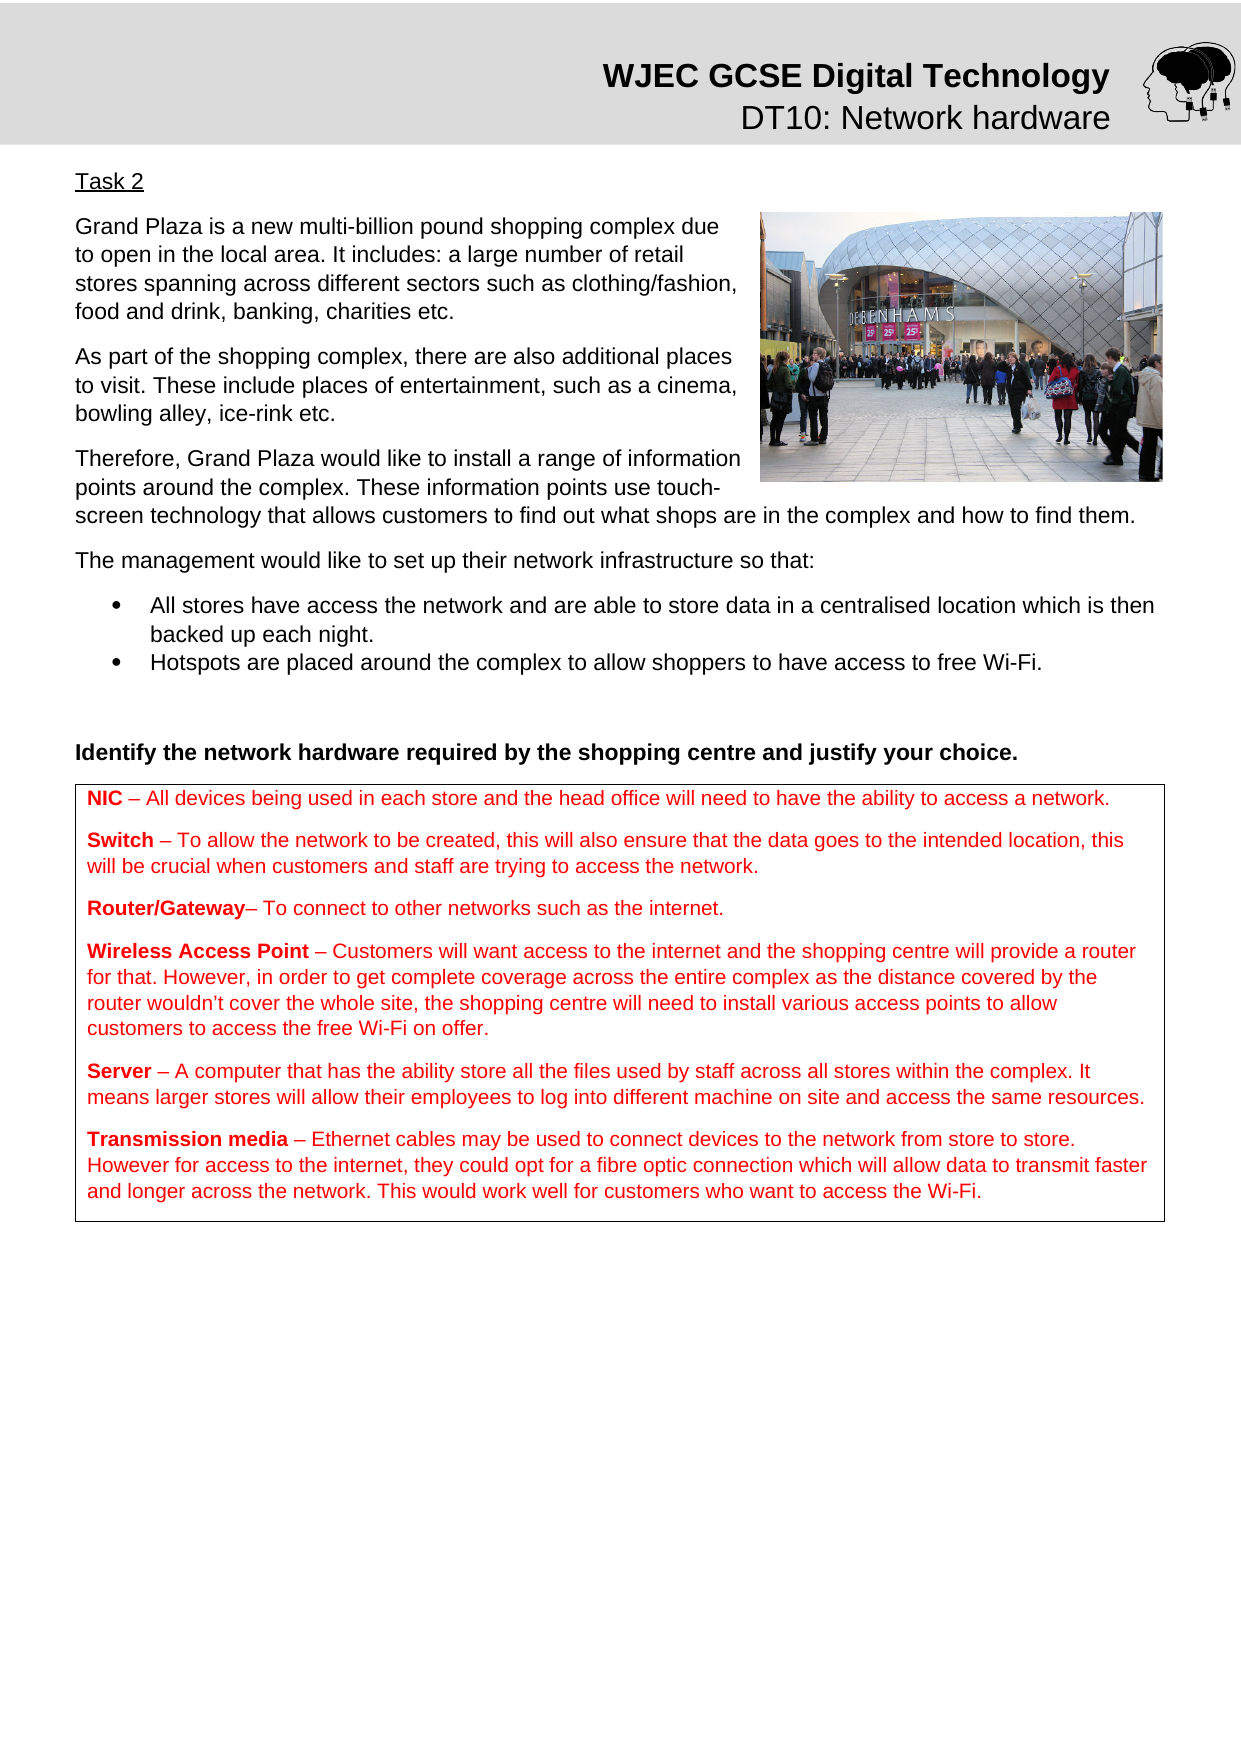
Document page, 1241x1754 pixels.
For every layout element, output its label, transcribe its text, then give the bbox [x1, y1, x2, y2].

list All stores have access the network and are able to store data in a centralised location which is then backed up each night. [112, 592, 1165, 647]
text The management would like to set up their network infrastructure so that: [75, 547, 1165, 573]
text Therefore, Grand Plaza would like to install a range of information points around the complex. These information points use touch-screen technology that allows customers to find out what shops are in the complex and how to find them. [75, 445, 1165, 528]
picture [760, 212, 1163, 482]
text Task 2 [75, 168, 1165, 194]
list Hotspots are placed around the complex to allow shoppers to have access to free Wi-Fi. [112, 649, 1165, 675]
table_header NIC – All devices being used in each store and the head office will need to have the ability to access a network. Switch – To allow the network to be created, this will also ensure that the data goes to the intended location, this will be crucial when customers and staff are trying to access the network. Router/Gateway– To connect to other networks such as the internet. Wireless Access Point – Customers will want access to the internet and the shopping centre will provide a router for that. However, in order to get complete coverage across the entire complex as the distance covered by the router wouldn’t cover the whole site, the shopping centre will need to install various access points to allow customers to access the free Wi-Fi on offer. Server – A computer that has the ability store all the files used by staff across all stores within the complex. It means larger stores will allow their employees to log into different machine on site and access the same resources. Transmission media – Ethernet cables may be used to connect devices to the network from store to store. However for access to the internet, they could opt for a fibre optic connection which will allow data to transmit faster and longer across the network. This would work well for customers who want to access the Wi-Fi. [76, 785, 1164, 1221]
text As part of the shopping complex, there are also additional places to visit. These include places of entertainment, such as a cinema, bowling alley, ice-rink etc. [75, 343, 760, 426]
text Grand Plaza is a new multi-billion pound shopping complex due to open in the local area. It includes: a large number of retail stores spanning across different sectors such as clothing/fashion, food and drink, banking, charities etc. [75, 213, 760, 324]
text Identify the network hardware required by the shopping centre and justify your choice. [75, 739, 1165, 766]
picture [1137, 39, 1241, 137]
